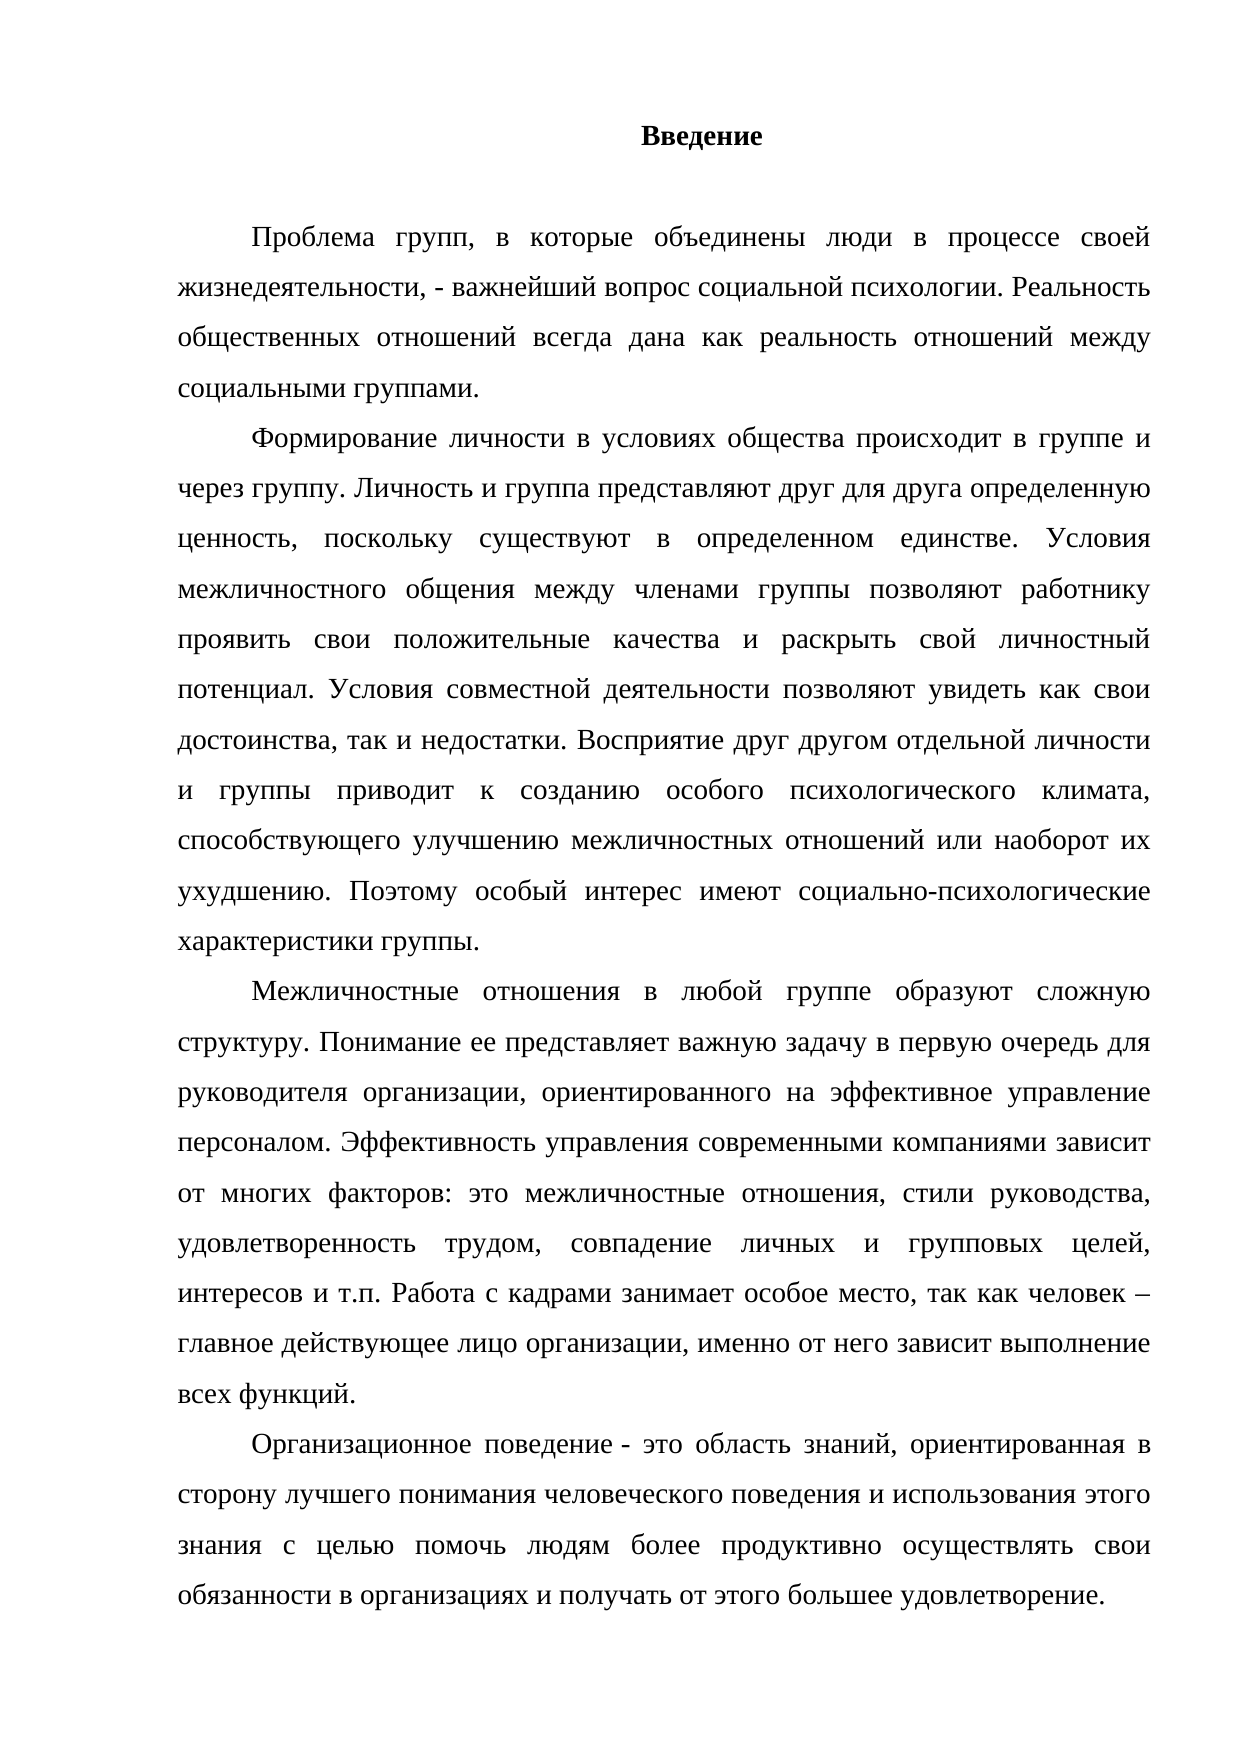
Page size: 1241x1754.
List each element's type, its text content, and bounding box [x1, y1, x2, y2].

text Формирование личности в условиях общества происходит в группе и через группу. Личность и группа представляют друг для друга определенную ценность, поскольку существуют в определенном единстве. Условия межличностного общения между членами группы позволяют работнику проявить свои положительные качества и раскрыть свой личностный потенциал. Условия совместной деятельности позволяют увидеть как свои достоинства, так и недостатки. Восприятие друг другом отдельной личности и группы приводит к созданию особого психологического климата, способствующего улучшению межличностных отношений или наоборот их ухудшению. Поэтому особый интерес имеют социально-психологические характеристики группы. [177, 420, 1152, 957]
text Организационное поведение - это область знаний, ориентированная в сторону лучшего понимания человеческого поведения и использования этого знания с целью помочь людям более продуктивно осуществлять свои обязанности в организациях и получать от этого большее удовлетворение. [177, 1426, 1152, 1611]
text Межличностные отношения в любой группе образуют сложную структуру. Понимание ее представляет важную задачу в первую очередь для руководителя организации, ориентированного на эффективное управление персоналом. Эффективность управления современными компаниями зависит от многих факторов: это межличностные отношения, стили руководства, удовлетворенность трудом, совпадение личных и групповых целей, интересов и т.п. Работа с кадрами занимает особое место, так как человек – главное действующее лицо организации, именно от него зависит выполнение всех функций. [177, 973, 1152, 1409]
subtitle Введение [177, 118, 1152, 152]
text Проблема групп, в которые объединены люди в процессе своей жизнедеятельности, - важнейший вопрос социальной психологии. Реальность общественных отношений всегда дана как реальность отношений между социальными группами. [177, 219, 1152, 403]
